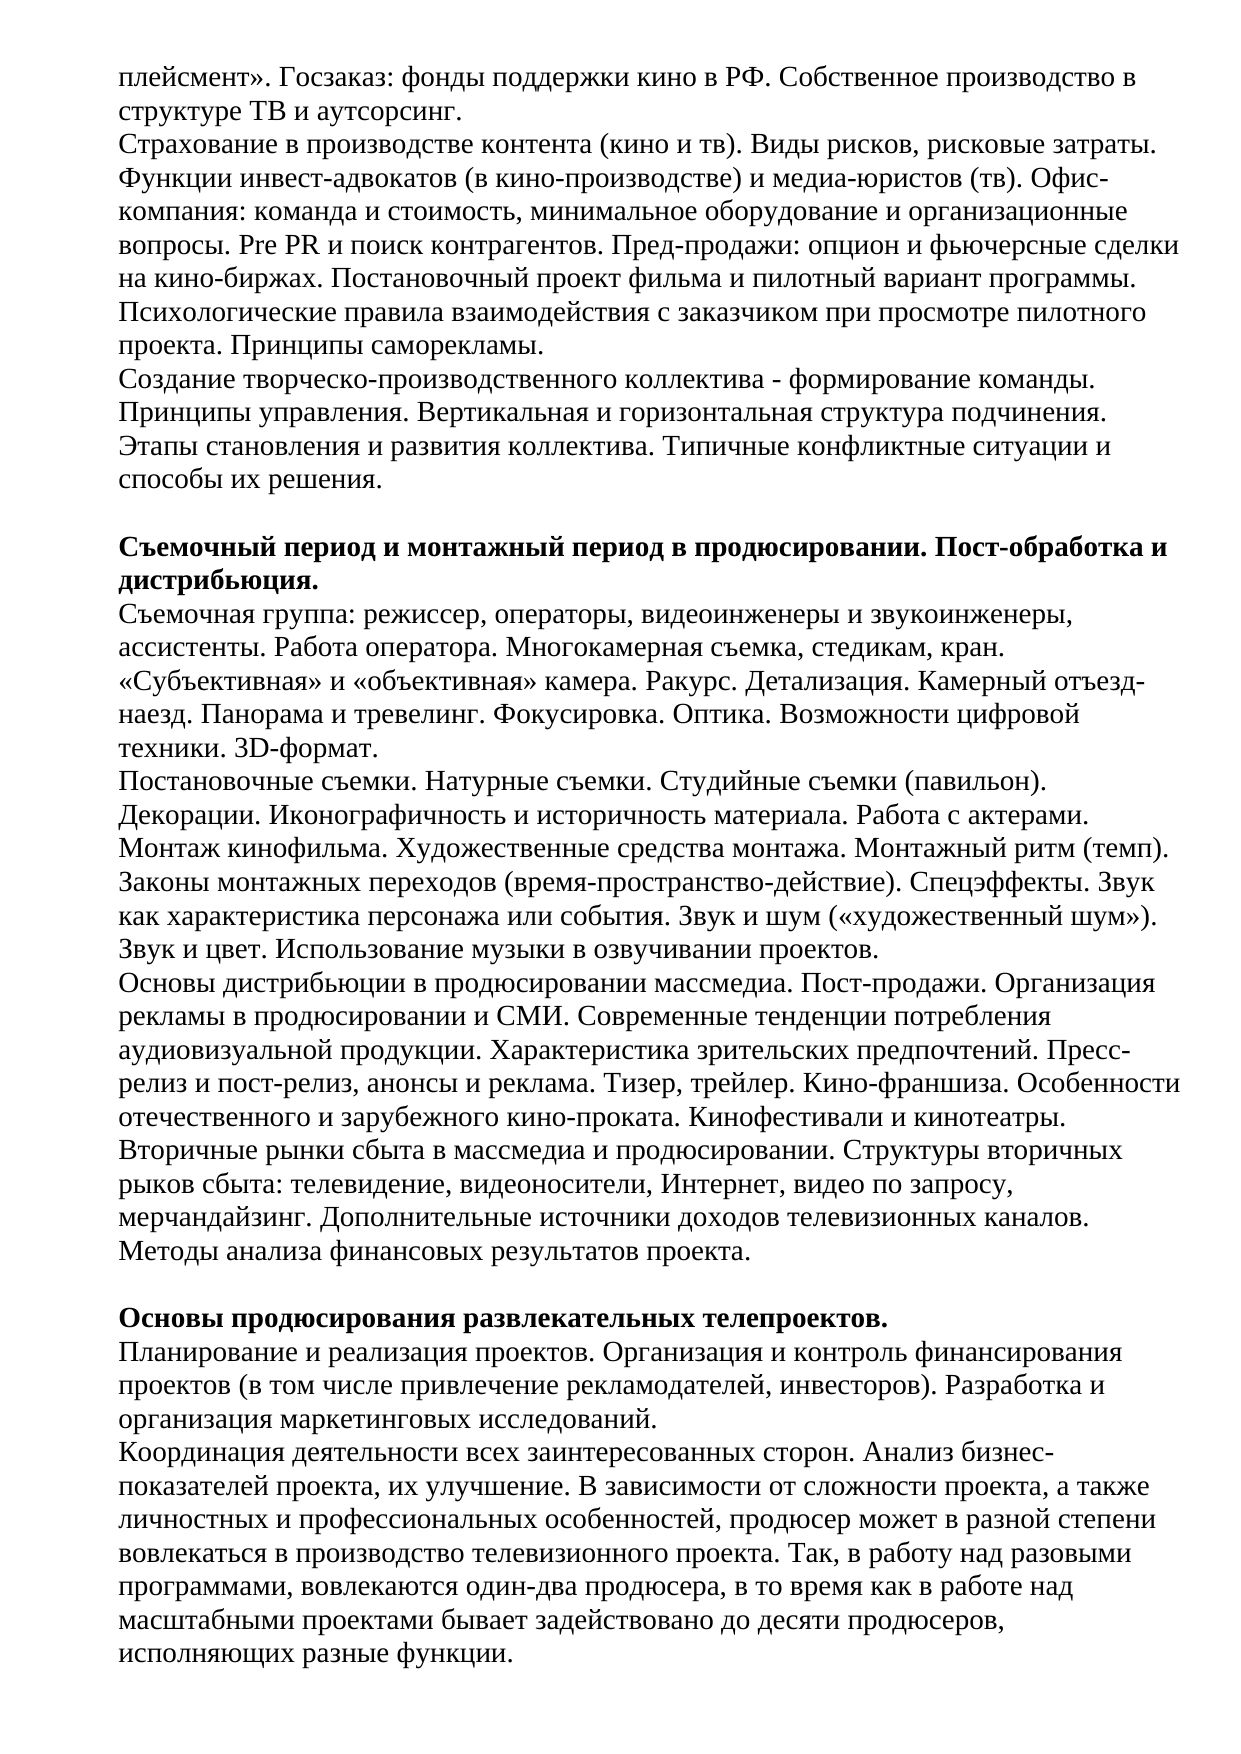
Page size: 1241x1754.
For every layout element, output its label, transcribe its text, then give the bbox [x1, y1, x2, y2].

text Создание творческо-производственного коллектива - формирование команды. Принципы управления. Вертикальная и горизонтальная структура подчинения. Этапы становления и развития коллектива. Типичные конфликтные ситуации и способы их решения. [118, 361, 1181, 495]
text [118, 59, 1181, 126]
text Монтаж кинофильма. Художественные средства монтажа. Монтажный ритм (темп). Законы монтажных переходов (время-пространство-действие). Спецэффекты. Звук как характеристика персонажа или события. Звук и шум («художественный шум»). Звук и цвет. Использование музыки в озвучивании проектов. [118, 831, 1181, 965]
text Страхование в производстве контента (кино и тв). Виды рисков, рисковые затраты. Функции инвест-адвокатов (в кино-производстве) и медиа-юристов (тв). Офис-компания: команда и стоимость, минимальное оборудование и организационные вопросы. Pre PR и поиск контрагентов. Пред-продажи: опцион и фьючерсные сделки на кино-биржах. Постановочный проект фильма и пилотный вариант программы. Психологические правила взаимодействия с заказчиком при просмотре пилотного проекта. Принципы саморекламы. [118, 126, 1181, 361]
text Основы дистрибьюции в продюсировании массмедиа. Пост-продажи. Организация рекламы в продюсировании и СМИ. Современные тенденции потребления аудиовизуальной продукции. Характеристика зрительских предпочтений. Пресс-релиз и пост-релиз, анонсы и реклама. Тизер, трейлер. Кино-франшиза. Особенности отечественного и зарубежного кино-проката. Кинофестивали и кинотеатры. Вторичные рынки сбыта в массмедиа и продюсировании. Структуры вторичных рыков сбыта: телевидение, видеоносители, Интернет, видео по запросу, мерчандайзинг. Дополнительные источники доходов телевизионных каналов. Методы анализа финансовых результатов проекта. [118, 965, 1181, 1267]
text Планирование и реализация проектов. Организация и контроль финансирования проектов (в том числе привлечение рекламодателей, инвесторов). Разработка и организация маркетинговых исследований. [118, 1334, 1181, 1434]
text Постановочные съемки. Натурные съемки. Студийные съемки (павильон). Декорации. Иконографичность и историчность материала. Работа с актерами. [118, 763, 1181, 831]
text Съемочная группа: режиссер, операторы, видеоинженеры и звукоинженеры, ассистенты. Работа оператора. Многокамерная съемка, стедикам, кран. «Субъективная» и «объективная» камера. Ракурс. Детализация. Камерный отъезд-наезд. Панорама и тревелинг. Фокусировка. Оптика. Возможности цифровой техники. 3D-формат. [118, 596, 1181, 763]
text Координация деятельности всех заинтересованных сторон. Анализ бизнес-показателей проекта, их улучшение. В зависимости от сложности проекта, а также личностных и профессиональных особенностей, продюсер может в разной степени вовлекаться в производство телевизионного проекта. Так, в работу над разовыми программами, вовлекаются один-два продюсера, в то время как в работе над масштабными проектами бывает задействовано до десяти продюсеров, исполняющих разные функции. [118, 1434, 1181, 1669]
text Съемочный период и монтажный период в продюсировании. Пост-обработка и дистрибьюция. [118, 529, 1181, 596]
text Основы продюсирования развлекательных телепроектов. [118, 1300, 1181, 1334]
